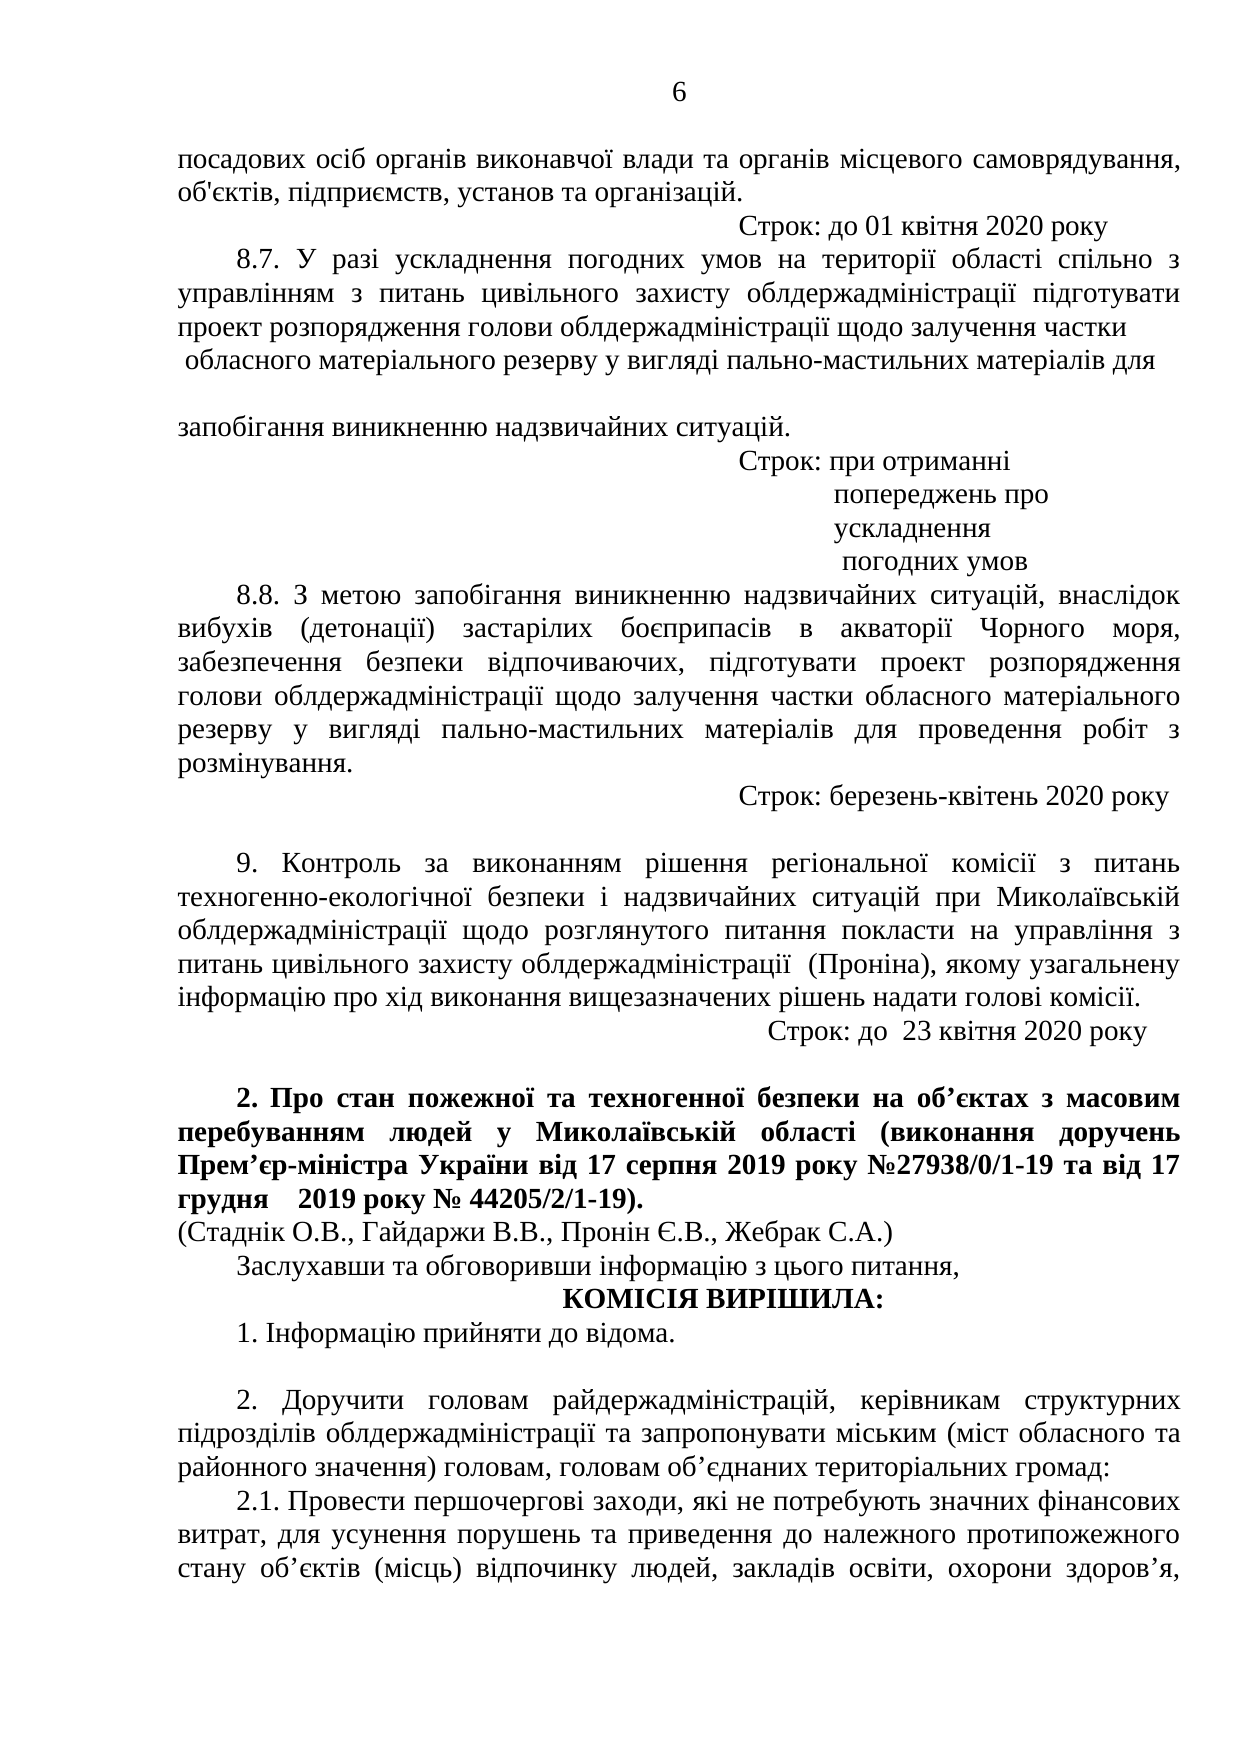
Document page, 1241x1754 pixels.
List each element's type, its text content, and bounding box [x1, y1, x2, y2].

text (Стаднік О.В., Гайдаржи В.В., Пронін Є.В., Жебрак С.А.) [177, 1214, 1181, 1248]
text 8.8. З метою запобігання виникненню надзвичайних ситуацій, внаслідок вибухів (детонації) застарілих боєприпасів в акваторії Чорного моря, забезпечення безпеки відпочиваючих, підготувати проект розпорядження голови облдержадміністрації щодо залучення частки обласного матеріального резерву у вигляді пально-мастильних матеріалів для проведення робіт з розмінування. [177, 577, 1181, 778]
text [177, 141, 1181, 208]
text запобігання виникненню надзвичайних ситуацій. [177, 409, 1181, 443]
text 2. Про стан пожежної та техногенної безпеки на об’єктах з масовим перебуванням людей у Миколаївській області (виконання доручень Прем’єр-міністра України від 17 серпня 2019 року №27938/0/1-19 та від 17 грудня 2019 року № 44205/2/1-19). [177, 1080, 1181, 1214]
text Заслухавши та обговоривши інформацію з цього питання, [177, 1248, 1181, 1281]
text Строк: березень-квітень 2020 року [177, 778, 1181, 812]
text ускладнення погодних умов [177, 510, 1181, 577]
text Строк: при отриманні попереджень про [177, 443, 1181, 510]
text КОМІСІЯ ВИРІШИЛА: [177, 1281, 1196, 1315]
text обласного матеріального резерву у вигляді пально-мастильних матеріалів для [177, 342, 1181, 376]
text Строк: до 23 квітня 2020 року [723, 1013, 1181, 1047]
text 8.7. У разі ускладнення погодних умов на території області спільно з управлінням з питань цивільного захисту облдержадміністрації підготувати проект розпорядження голови облдержадміністрації щодо залучення частки [177, 242, 1181, 342]
text 1. Інформацію прийняти до відома. [177, 1315, 1181, 1348]
text 2. Доручити головам райдержадміністрацій, керівникам структурних підрозділів облдержадміністрації та запропонувати міським (міст обласного та районного значення) головам, головам об’єднаних територіальних громад: [177, 1382, 1181, 1483]
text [177, 1483, 1181, 1583]
text Строк: до 01 квітня 2020 року [177, 208, 1181, 242]
text 9. Контроль за виконанням рішення регіональної комісії з питань техногенно-екологічної безпеки і надзвичайних ситуацій при Миколаївській облдержадміністрації щодо розглянутого питання покласти на управління з питань цивільного захисту облдержадміністрації (Проніна), якому узагальнену інформацію про хід виконання вищезазначених рішень надати голові комісії. [177, 845, 1181, 1013]
